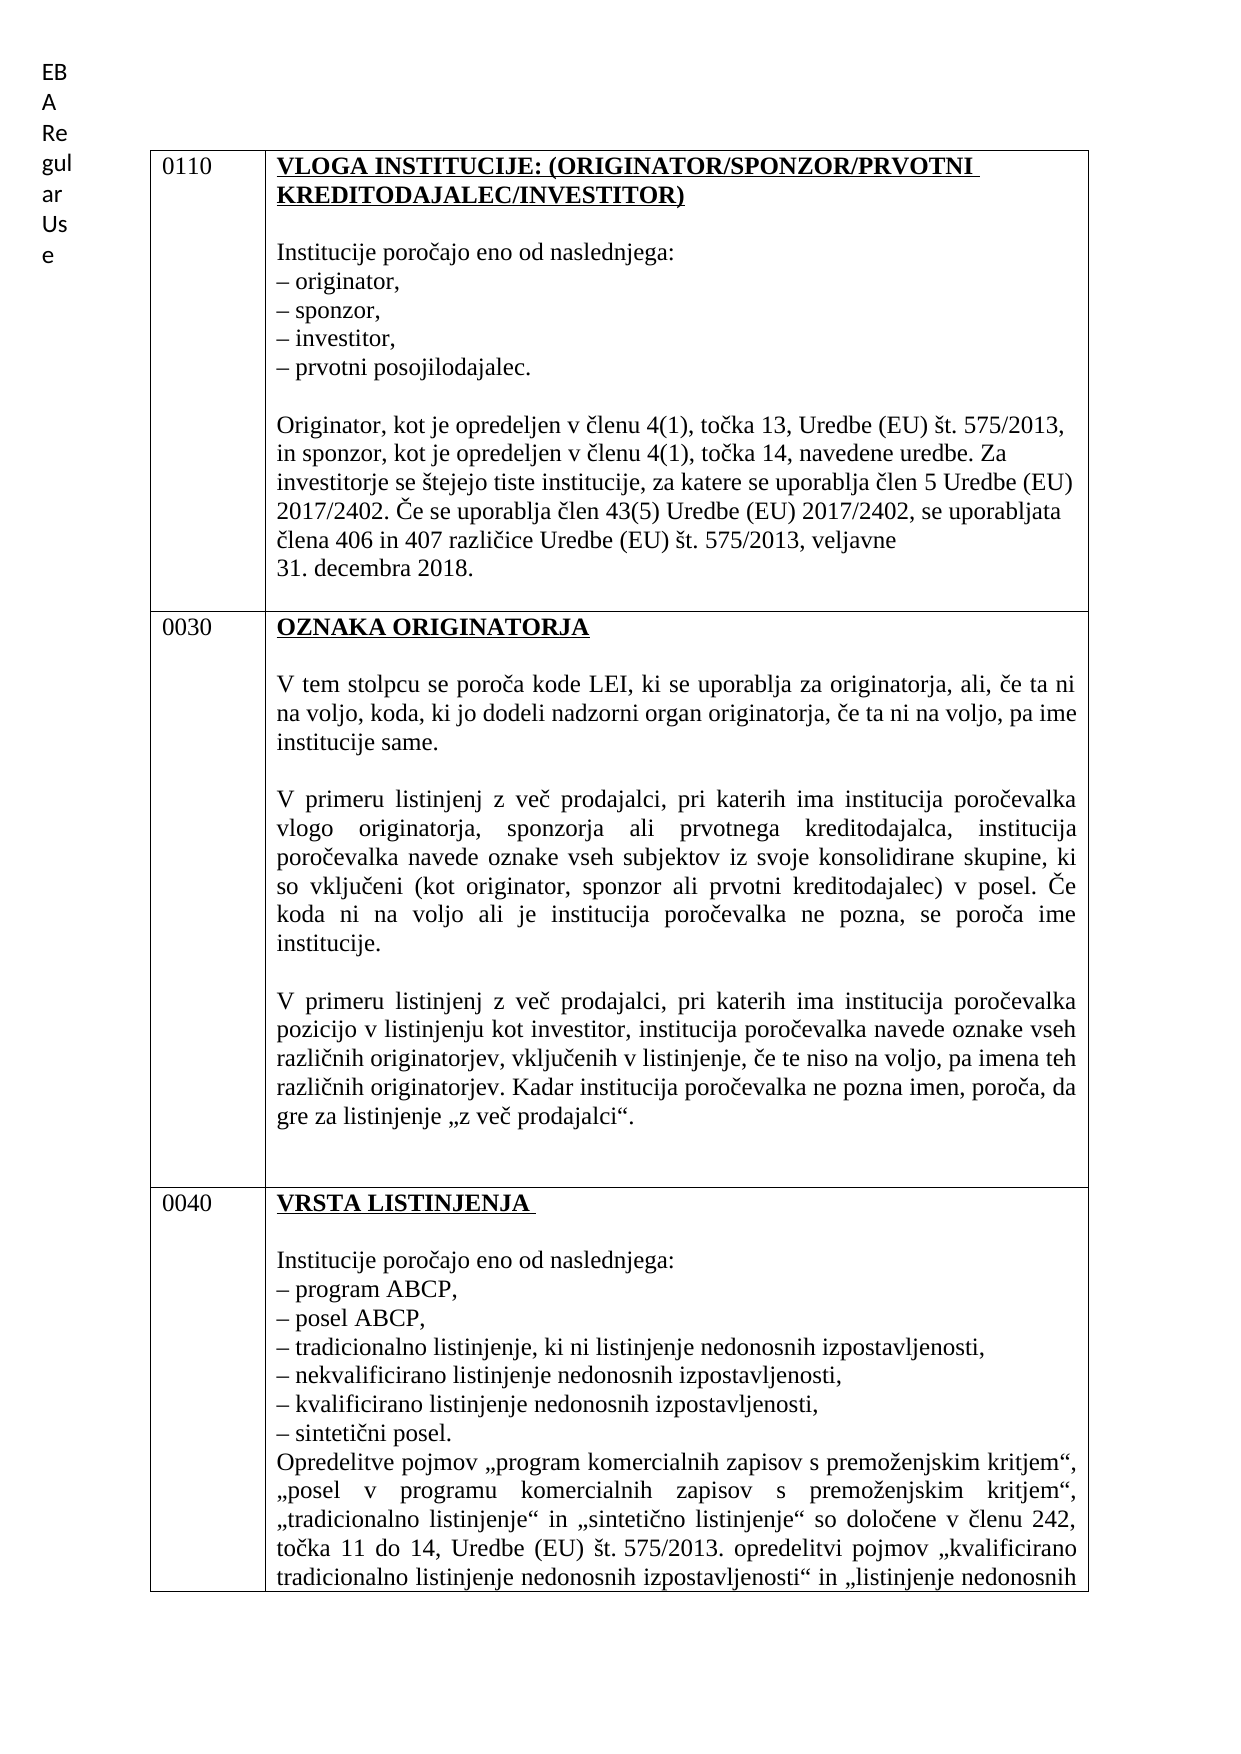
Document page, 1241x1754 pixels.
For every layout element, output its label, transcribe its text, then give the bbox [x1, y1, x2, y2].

table_cell VLOGA INSTITUCIJE: (ORIGINATOR/SPONZOR/PRVOTNI KREDITODAJALEC/INVESTITOR) Institucije poročajo eno od naslednjega: – originator, – sponzor, – investitor, – prvotni posojilodajalec. Originator, kot je opredeljen v členu 4(1), točka 13, Uredbe (EU) št. 575/2013, in sponzor, kot je opredeljen v členu 4(1), točka 14, navedene uredbe. Za investitorje se štejejo tiste institucije, za katere se uporablja člen 5 Uredbe (EU) 2017/2402. Če se uporablja člen 43(5) Uredbe (EU) 2017/2402, se uporabljata člena 406 in 407 različice Uredbe (EU) št. 575/2013, veljavne 31. decembra 2018. [266, 151, 1088, 611]
table_cell OZNAKA ORIGINATORJA V tem stolpcu se poroča kode LEI, ki se uporablja za originatorja, ali, če ta ni na voljo, koda, ki jo dodeli nadzorni organ originatorja, če ta ni na voljo, pa ime institucije same. V primeru listinjenj z več prodajalci, pri katerih ima institucija poročevalka vlogo originatorja, sponzorja ali prvotnega kreditodajalca, institucija poročevalka navede oznake vseh subjektov iz svoje konsolidirane skupine, ki so vključeni (kot originator, sponzor ali prvotni kreditodajalec) v posel. Če koda ni na voljo ali je institucija poročevalka ne pozna, se poroča ime institucije. V primeru listinjenj z več prodajalci, pri katerih ima institucija poročevalka pozicijo v listinjenju kot investitor, institucija poročevalka navede oznake vseh različnih originatorjev, vključenih v listinjenje, če te niso na voljo, pa imena teh različnih originatorjev. Kadar institucija poročevalka ne pozna imen, poroča, da gre za listinjenje „z več prodajalci“. [266, 612, 1088, 1187]
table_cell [266, 1188, 1088, 1591]
table_cell 0110 [151, 151, 265, 611]
table_cell 0030 [151, 612, 265, 1187]
table_cell 0040 [151, 1188, 265, 1591]
